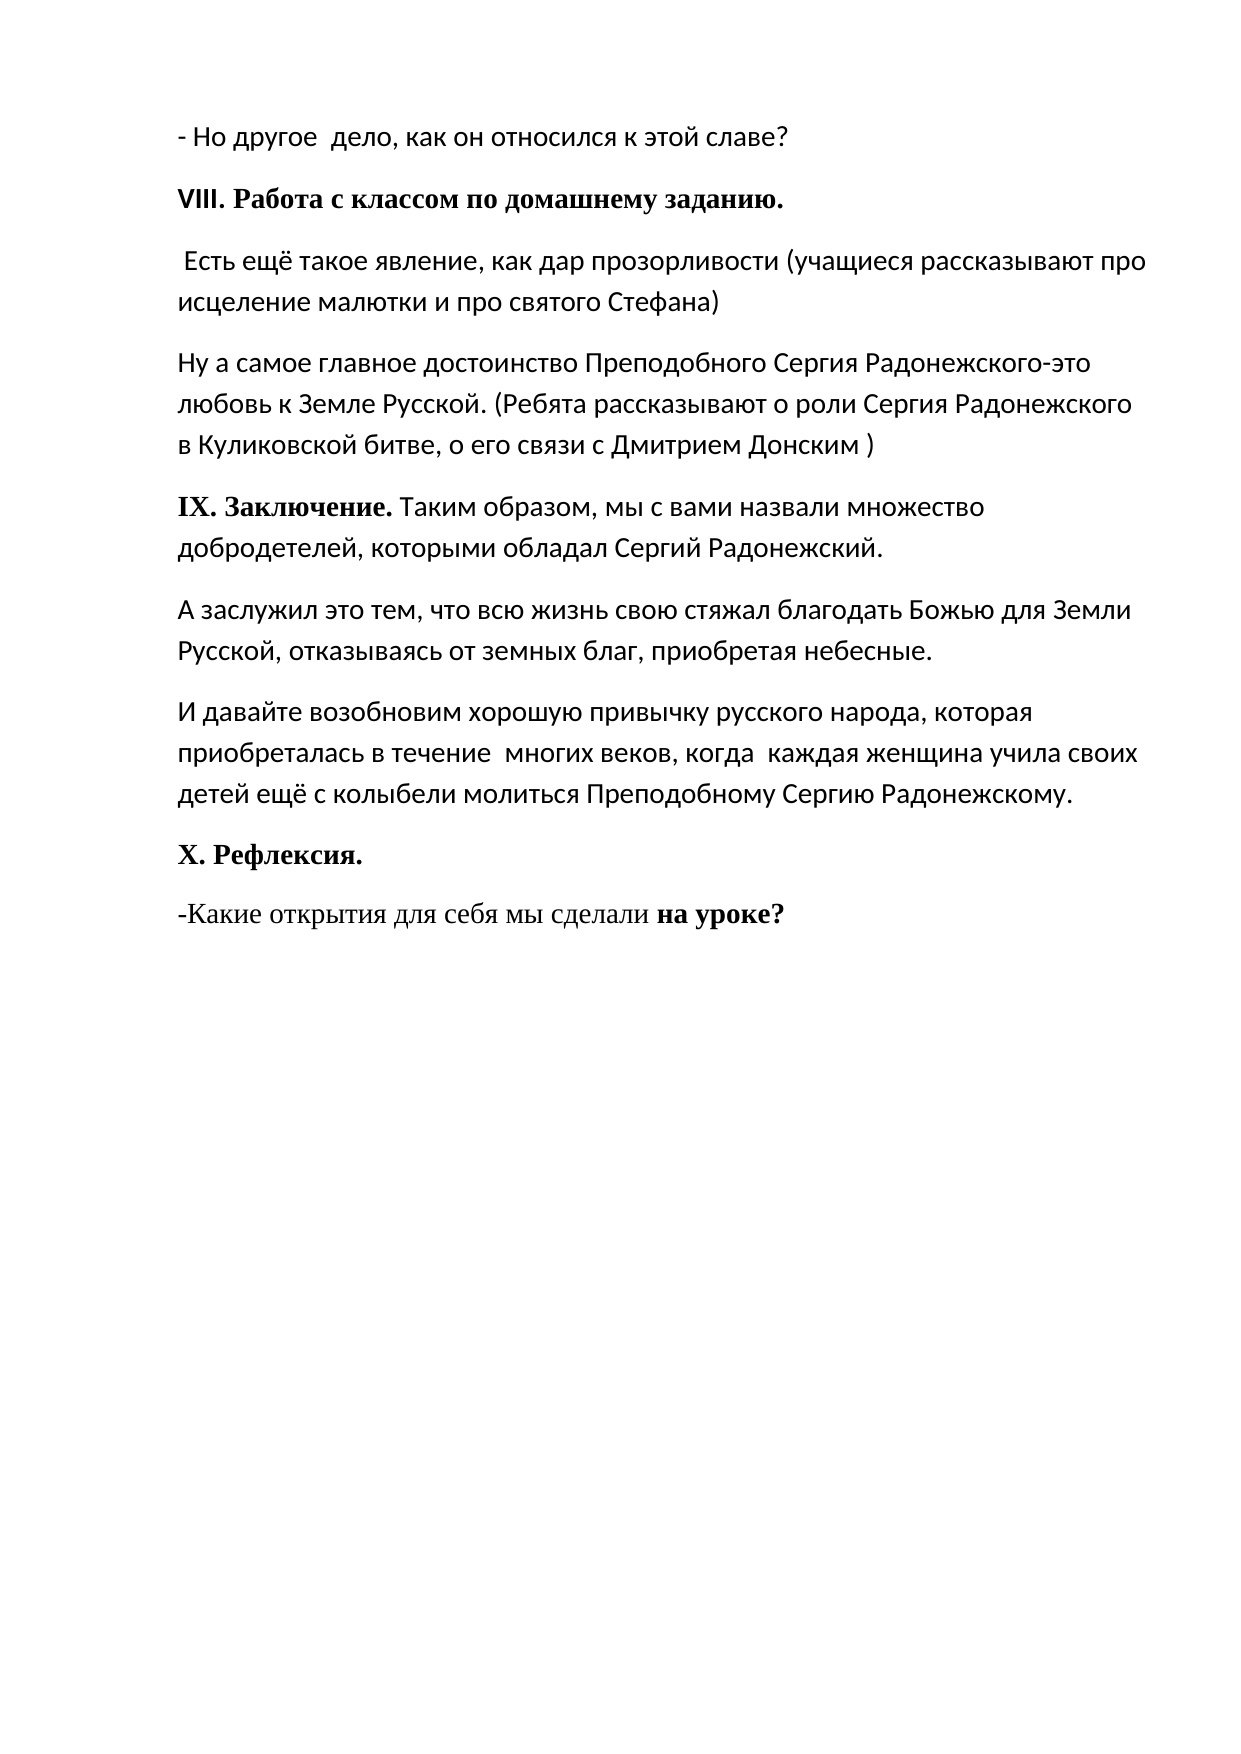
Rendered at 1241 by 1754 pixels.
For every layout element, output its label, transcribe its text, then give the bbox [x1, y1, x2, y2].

text А заслужил это тем, что всю жизнь свою стяжал благодать Божью для Земли Русской, отказываясь от земных благ, приобретая небесные. [177, 591, 1152, 667]
text IX. Заключение. Таким образом, мы с вами назвали множество добродетелей, которыми обладал Сергий Радонежский. [177, 488, 1152, 564]
text И давайте возобновим хорошую привычку русского народа, которая приобреталась в течение многих веков, когда каждая женщина учила своих детей ещё с колыбели молиться Преподобному Сергию Радонежскому. [177, 693, 1152, 811]
text -Какие открытия для себя мы сделали на уроке? [177, 896, 1152, 930]
text - Но другое дело, как он относился к этой славе? [177, 118, 1152, 154]
text VIII. Работа с классом по домашнему заданию. [177, 180, 1152, 216]
text Есть ещё такое явление, как дар прозорливости (учащиеся рассказывают про исцеление малютки и про святого Стефана) [177, 242, 1152, 318]
text Ну а самое главное достоинство Преподобного Сергия Радонежского-это любовь к Земле Русской. (Ребята рассказывают о роли Сергия Радонежского в Куликовской битве, о его связи с Дмитрием Донским ) [177, 344, 1152, 462]
text X. Рефлексия. [177, 837, 1152, 871]
